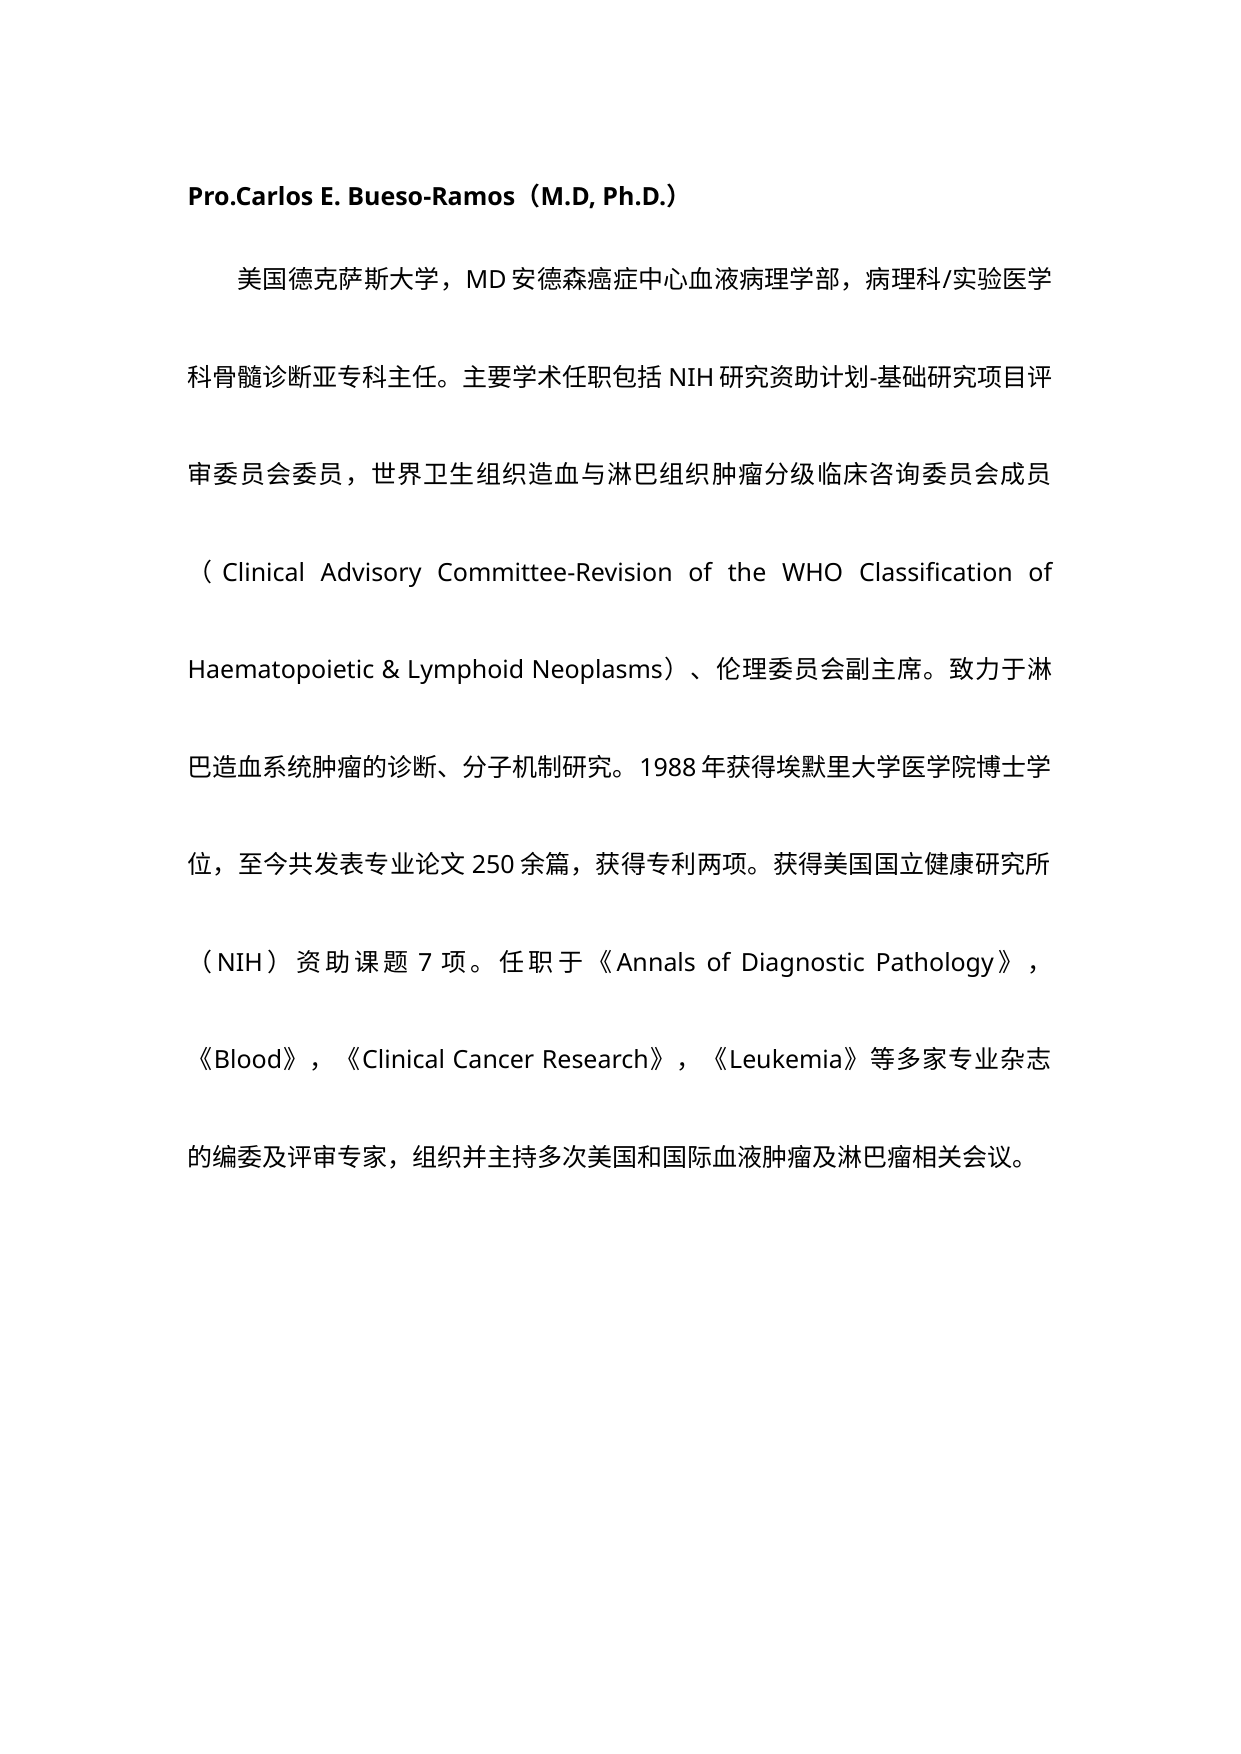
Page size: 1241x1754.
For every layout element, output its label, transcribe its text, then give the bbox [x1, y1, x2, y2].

text 美国德克萨斯大学，MD安德森癌症中心血液病理学部，病理科/实验医学科骨髓诊断亚专科主任。主要学术任职包括NIH研究资助计划-基础研究项目评审委员会委员，世界卫生组织造血与淋巴组织肿瘤分级临床咨询委员会成员（Clinical Advisory Committee-Revision of the WHO Classification of Haematopoietic & Lymphoid Neoplasms）、伦理委员会副主席。致力于淋巴造血系统肿瘤的诊断、分子机制研究。1988年获得埃默里大学医学院博士学位，至今共发表专业论文250余篇，获得专利两项。获得美国国立健康研究所（NIH）资助课题7项。任职于《Annals of Diagnostic Pathology》，《Blood》，《Clinical Cancer Research》，《Leukemia》等多家专业杂志的编委及评审专家，组织并主持多次美国和国际血液肿瘤及淋巴瘤相关会议。 [187, 245, 1053, 1188]
text Pro.Carlos E. Bueso-Ramos（M.D, Ph.D.） [187, 162, 1053, 227]
